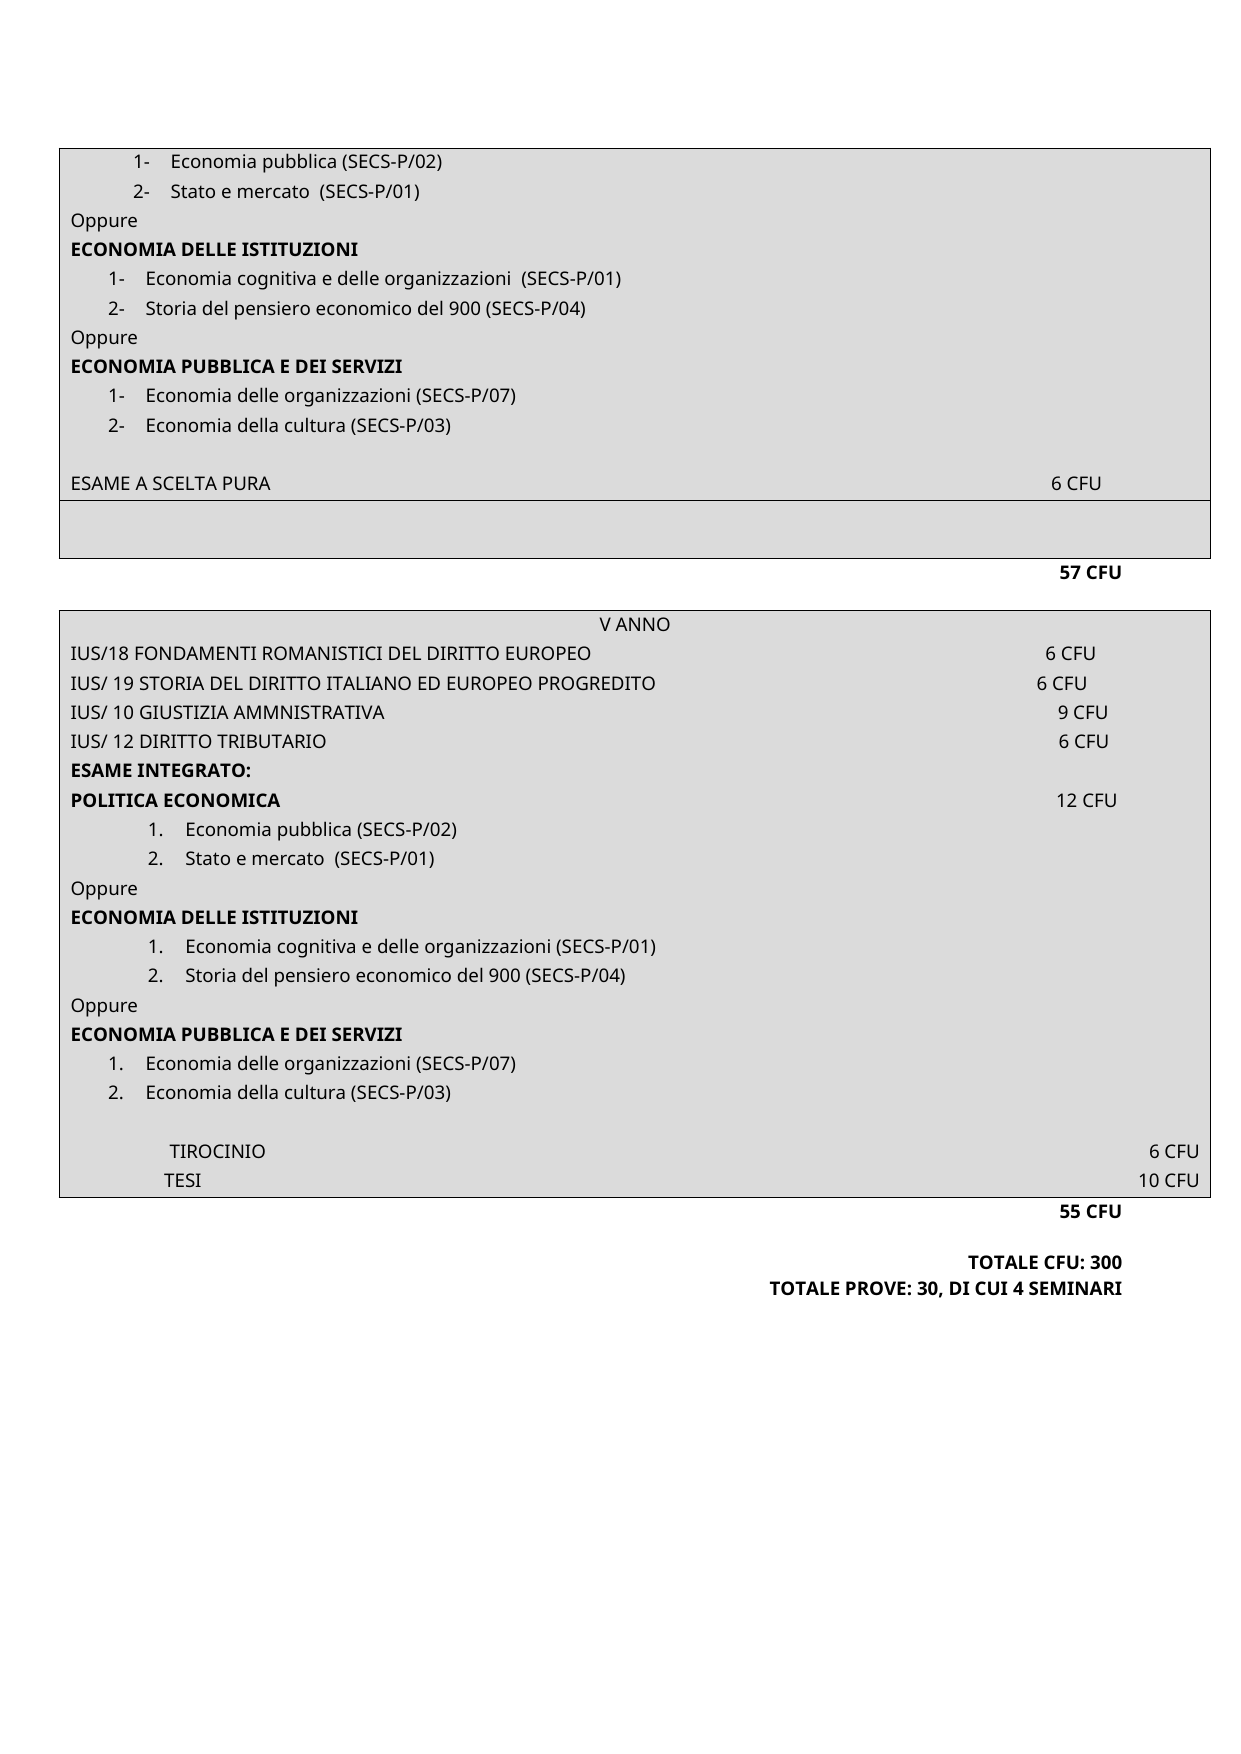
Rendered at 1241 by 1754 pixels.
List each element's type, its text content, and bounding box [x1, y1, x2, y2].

text TOTALE PROVE: 30, DI CUI 4 SEMINARI [118, 1275, 1122, 1300]
text 57 CFU [118, 559, 1122, 585]
text 55 CFU [118, 1198, 1122, 1224]
text TOTALE CFU: 300 [118, 1249, 1122, 1275]
table_cell [60, 501, 1210, 558]
table_header V ANNO IUS/18 FONDAMENTI ROMANISTICI DEL DIRITTO EUROPEO 6 CFU IUS/ 19 STORIA DEL DIRITTO ITALIANO ED EUROPEO PROGREDITO 6 CFU IUS/ 10 GIUSTIZIA AMMNISTRATIVA 9 CFU IUS/ 12 DIRITTO TRIBUTARIO 6 CFU ESAME INTEGRATO: POLITICA ECONOMICA 12 CFU Economia pubblica (SECS-P/02) Stato e mercato (SECS-P/01) Oppure ECONOMIA DELLE ISTITUZIONI Economia cognitiva e delle organizzazioni (SECS-P/01) Storia del pensiero economico del 900 (SECS-P/04) Oppure ECONOMIA PUBBLICA E DEI SERVIZI Economia delle organizzazioni (SECS-P/07) Economia della cultura (SECS-P/03) TIROCINIO 6 CFU TESI 10 CFU [60, 611, 1210, 1197]
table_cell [60, 149, 1210, 500]
